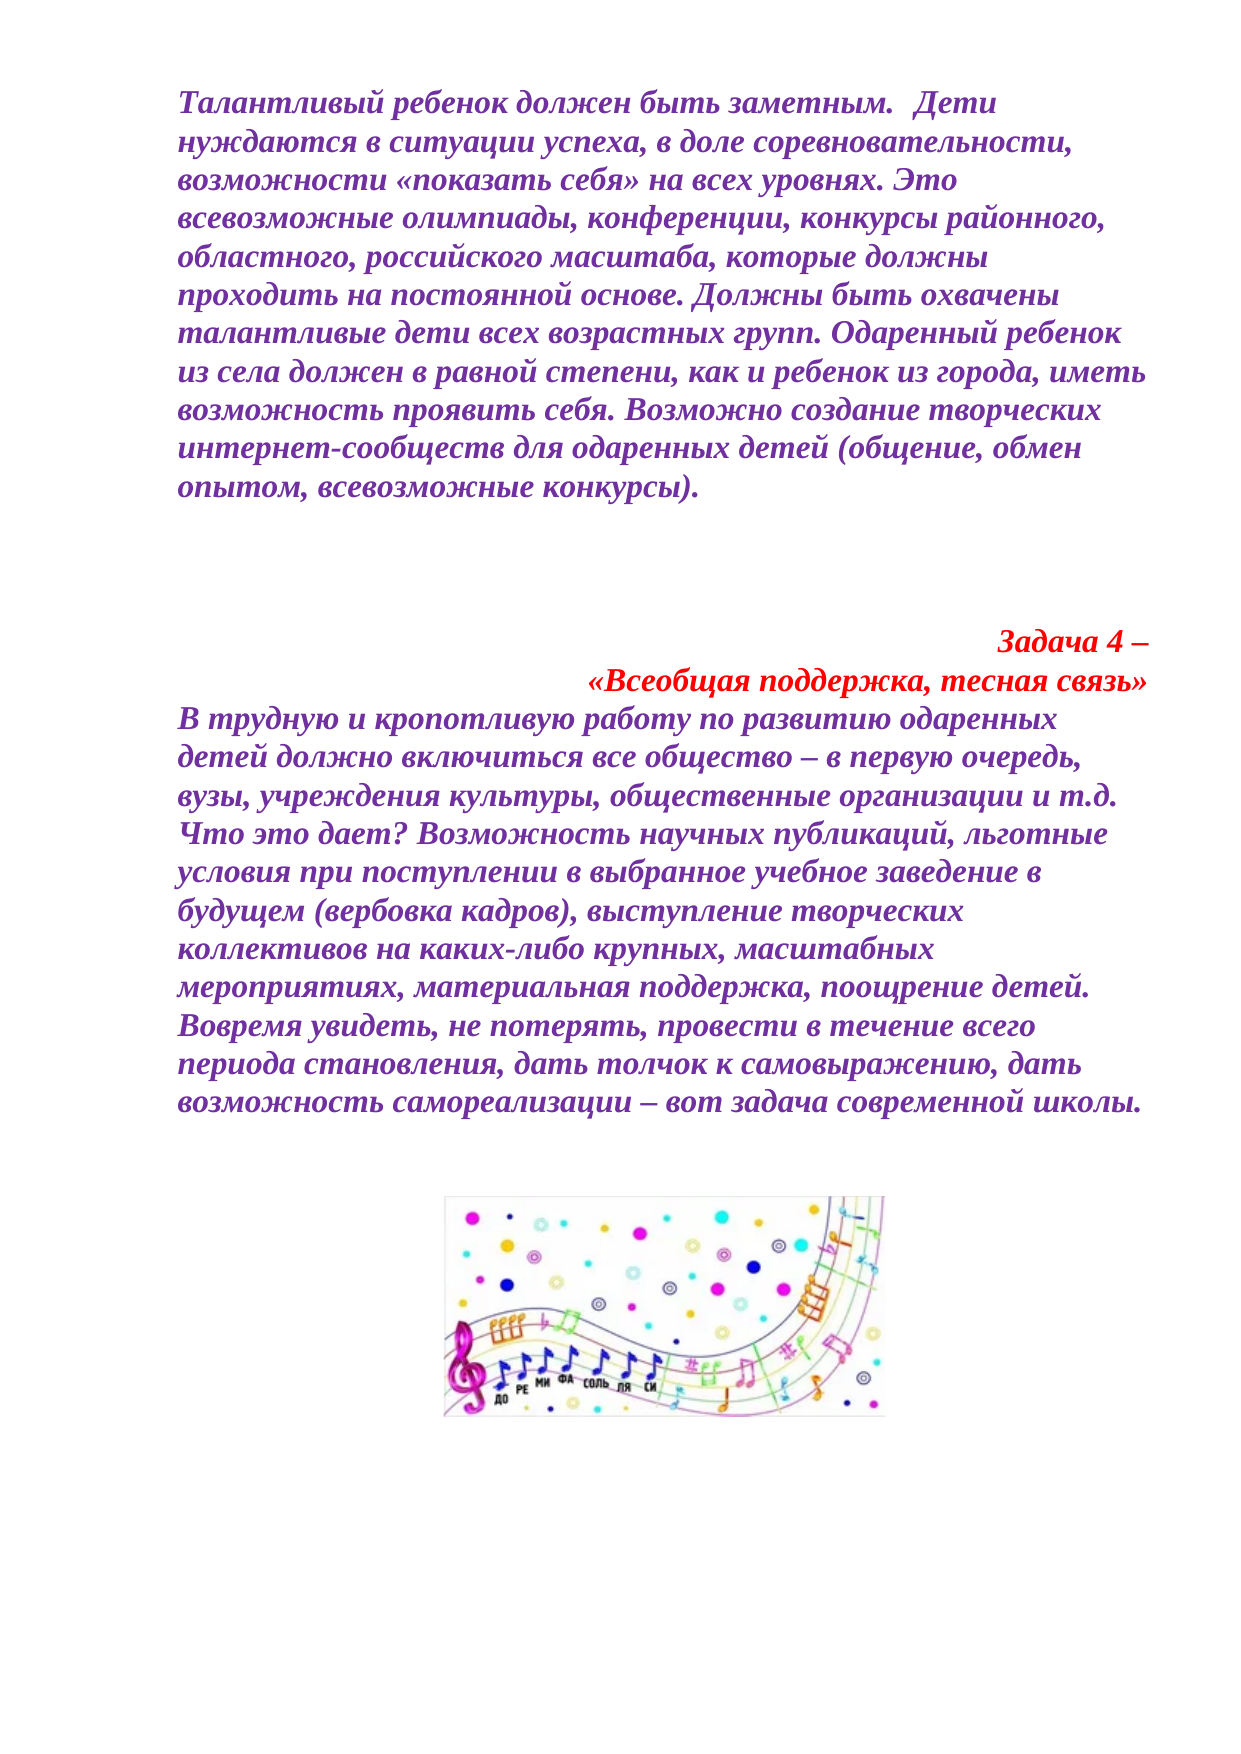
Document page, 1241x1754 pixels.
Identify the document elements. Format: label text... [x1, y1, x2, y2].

text «Всеобщая поддержка, тесная связь» [177, 660, 1152, 698]
picture [443, 1196, 886, 1417]
text Вовремя увидеть, не потерять, провести в течение всего периода становления, дать толчок к самовыражению, дать возможность самореализации – вот задача современной школы. [177, 1005, 1152, 1120]
text В трудную и кропотливую работу по развитию одаренных детей должно включиться все общество – в первую очередь, вузы, учреждения культуры, общественные организации и т.д. Что это дает? Возможность научных публикаций, льготные условия при поступлении в выбранное учебное заведение в будущем (вербовка кадров), выступление творческих коллективов на каких-либо крупных, масштабных мероприятиях, материальная поддержка, поощрение детей. [177, 698, 1152, 1005]
text Задача 4 – [177, 622, 1152, 660]
text Талантливый ребенок должен быть заметным. Дети нуждаются в ситуации успеха, в доле соревновательности, возможности «показать себя» на всех уровнях. Это всевозможные олимпиады, конференции, конкурсы районного, областного, российского масштаба, которые должны проходить на постоянной основе. Должны быть охвачены талантливые дети всех возрастных групп. Одаренный ребенок из села должен в равной степени, как и ребенок из города, иметь возможность проявить себя. Возможно создание творческих интернет-сообществ для одаренных детей (общение, обмен опытом, всевозможные конкурсы). [177, 83, 1152, 504]
